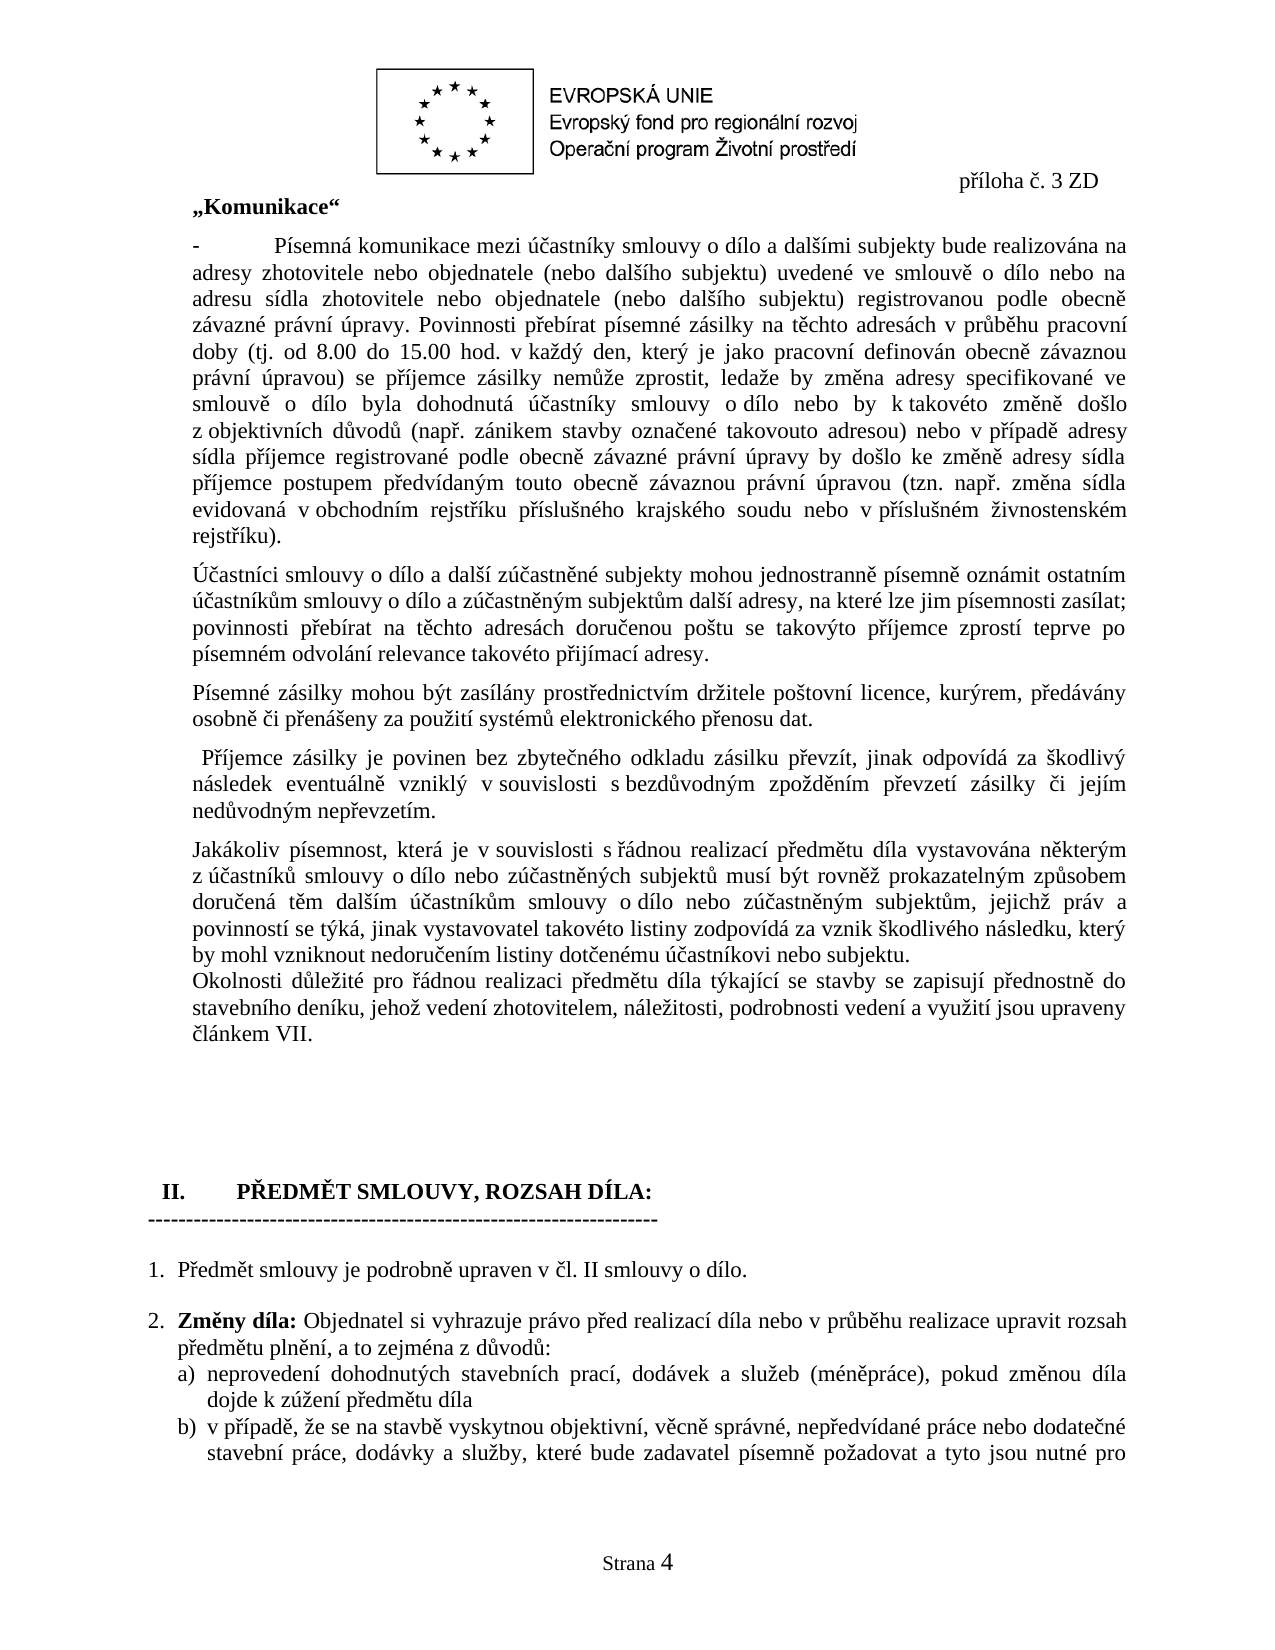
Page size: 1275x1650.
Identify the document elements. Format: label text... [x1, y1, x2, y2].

picture [370, 59, 871, 189]
text Účastníci smlouvy o dílo a další zúčastněné subjekty mohou jednostranně písemně oznámit ostatním účastníkům smlouvy o dílo a zúčastněným subjektům další adresy, na které lze jim písemnosti zasílat; povinnosti přebírat na těchto adresách doručenou poštu se takovýto příjemce zprostí teprve po písemném odvolání relevance takovéto přijímací adresy. [192, 561, 1127, 666]
list neprovedení dohodnutých stavebních prací, dodávek a služeb (méněpráce), pokud změnou díla dojde k zúžení předmětu díla [177, 1360, 1127, 1413]
text Příjemce zásilky je povinen bez zbytečného odkladu zásilku převzít, jinak odpovídá za škodlivý následek eventuálně vzniklý v souvislosti s bezdůvodným zpožděním převzetí zásilky či jejím nedůvodným nepřevzetím. [192, 744, 1127, 823]
text Písemné zásilky mohou být zasílány prostřednictvím držitele poštovní licence, kurýrem, předávány osobně či přenášeny za použití systémů elektronického přenosu dat. [192, 679, 1127, 732]
list Změny díla: Objednatel si vyhrazuje právo před realizací díla nebo v průběhu realizace upravit rozsah předmětu plnění, a to zejména z důvodů: [148, 1307, 1127, 1360]
text Okolnosti důležité pro řádnou realizaci předmětu díla týkající se stavby se zapisují přednostně do stavebního deníku, jehož vedení zhotovitelem, náležitosti, podrobnosti vedení a využití jsou upraveny článkem VII. [192, 967, 1127, 1047]
text Jakákoliv písemnost, která je v souvislosti s řádnou realizací předmětu díla vystavována některým z účastníků smlouvy o dílo nebo zúčastněných subjektů musí být rovněž prokazatelným způsobem doručená těm dalším účastníkům smlouvy o dílo nebo zúčastněným subjektům, jejichž práv a povinností se týká, jinak vystavovatel takovéto listiny zodpovídá za vznik škodlivého následku, který by mohl vzniknout nedoručením listiny dotčenému účastníkovi nebo subjektu. [192, 836, 1127, 967]
list „Komunikace“ [162, 193, 1127, 220]
list Předmět smlouvy je podrobně upraven v čl. II smlouvy o dílo. [148, 1256, 1127, 1282]
text ------------------------------------------------------------------- [148, 1205, 1137, 1231]
list Písemná komunikace mezi účastníky smlouvy o dílo a dalšími subjekty bude realizována na adresy zhotovitele nebo objednatele (nebo dalšího subjektu) uvedené ve smlouvě o dílo nebo na adresu sídla zhotovitele nebo objednatele (nebo dalšího subjektu) registrovanou podle obecně závazné právní úpravy. Povinnosti přebírat písemné zásilky na těchto adresách v průběhu pracovní doby (tj. od 8.00 do 15.00 hod. v každý den, který je jako pracovní definován obecně závaznou právní úpravou) se příjemce zásilky nemůže zprostit, ledaže by změna adresy specifikované ve smlouvě o dílo byla dohodnutá účastníky smlouvy o dílo nebo by k takovéto změně došlo z objektivních důvodů (např. zánikem stavby označené takovouto adresou) nebo v případě adresy sídla příjemce registrované podle obecně závazné právní úpravy by došlo ke změně adresy sídla příjemce postupem předvídaným touto obecně závaznou právní úpravou (tzn. např. změna sídla evidovaná v obchodním rejstříku příslušného krajského soudu nebo v příslušném živnostenském rejstříku). [192, 232, 1127, 548]
list PŘEDMĚT SMLOUVY, ROZSAH DÍLA: [185, 1178, 1137, 1205]
